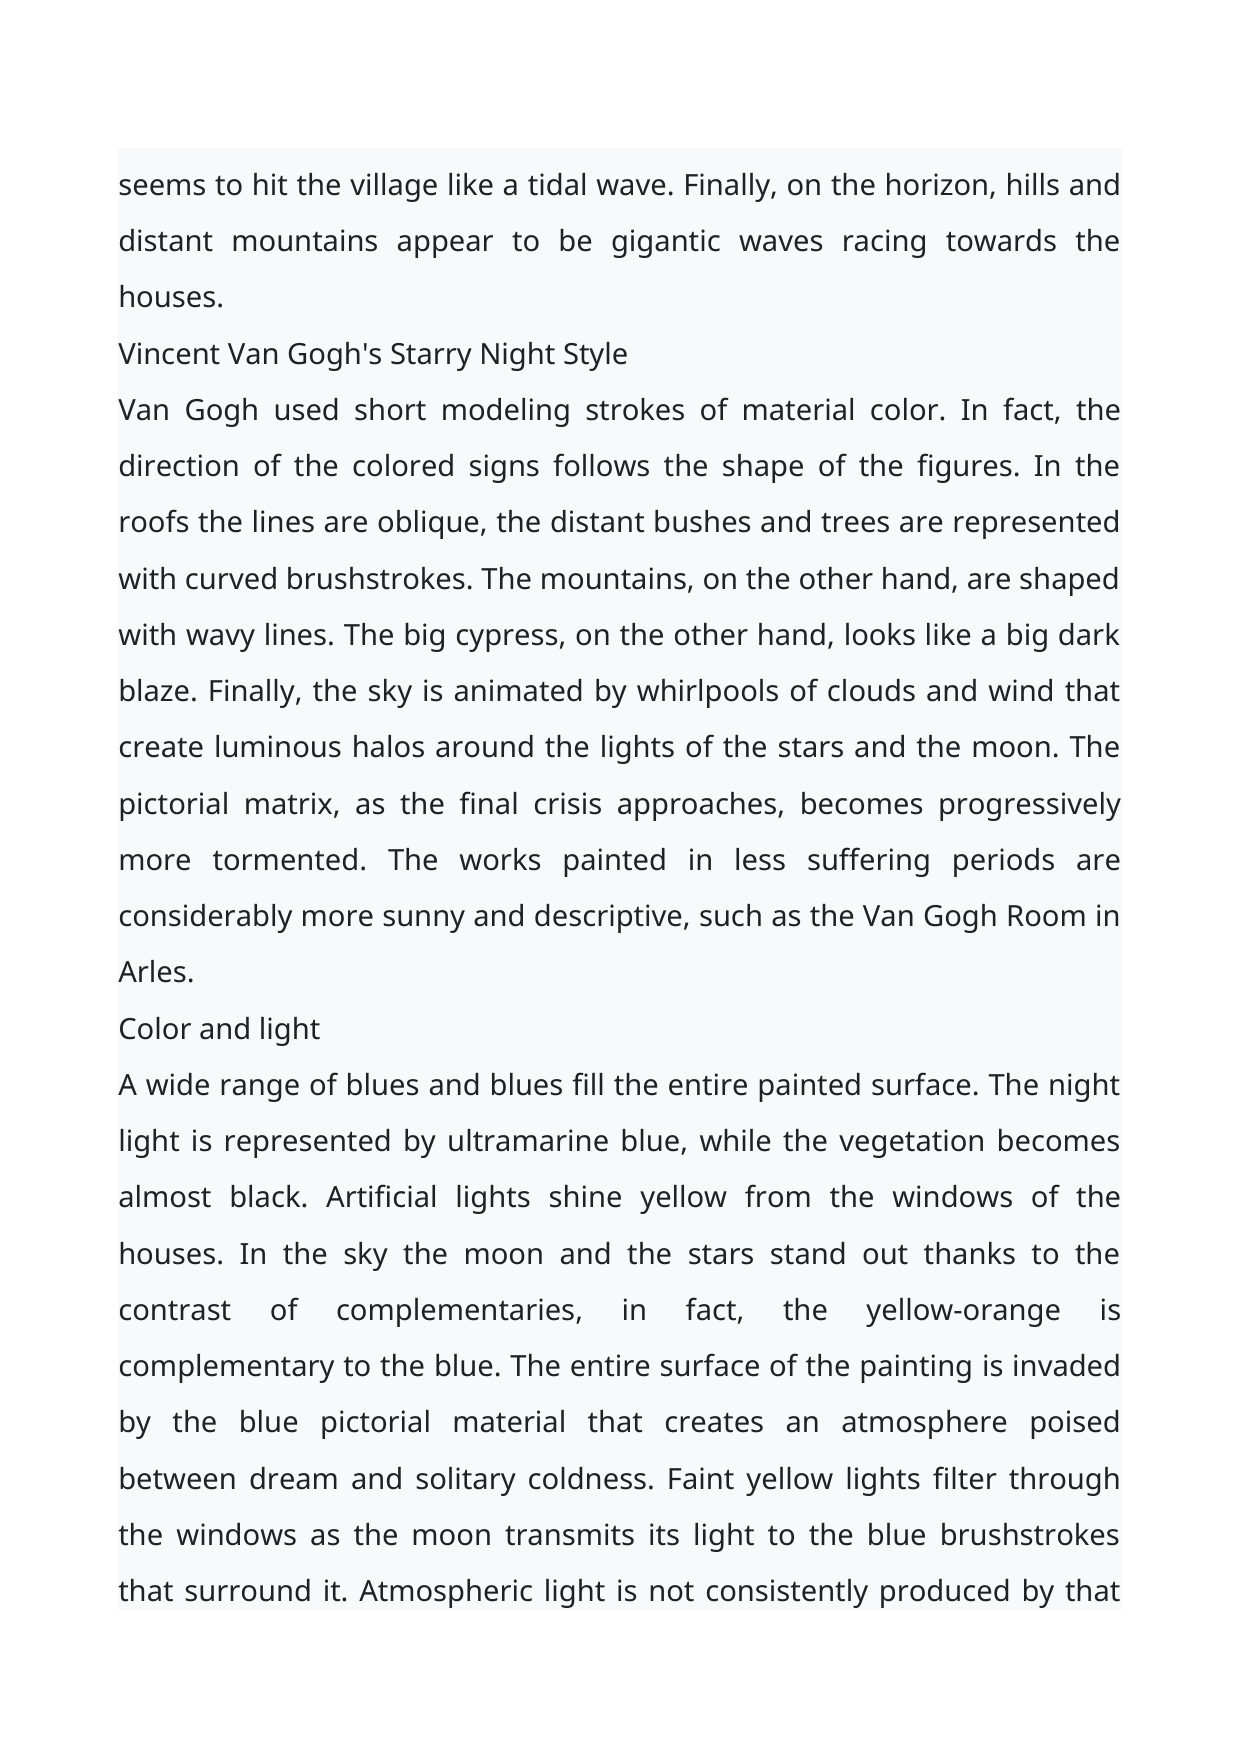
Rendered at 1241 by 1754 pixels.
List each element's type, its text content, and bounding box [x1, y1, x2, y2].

text Van Gogh used short modeling strokes of material color. In fact, the direction of the colored signs follows the shape of the figures. In the roofs the lines are oblique, the distant bushes and trees are represented with curved brushstrokes. The mountains, on the other hand, are shaped with wavy lines. The big cypress, on the other hand, looks like a big dark blaze. Finally, the sky is animated by whirlpools of clouds and wind that create luminous halos around the lights of the stars and the moon. The pictorial matrix, as the final crisis approaches, becomes progressively more tormented. The works painted in less suffering periods are considerably more sunny and descriptive, such as the Van Gogh Room in Arles. [118, 373, 1122, 991]
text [118, 148, 1122, 316]
text Vincent Van Gogh's Starry Night Style [118, 316, 1122, 373]
text Color and light [118, 991, 1122, 1048]
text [118, 1048, 1122, 1610]
